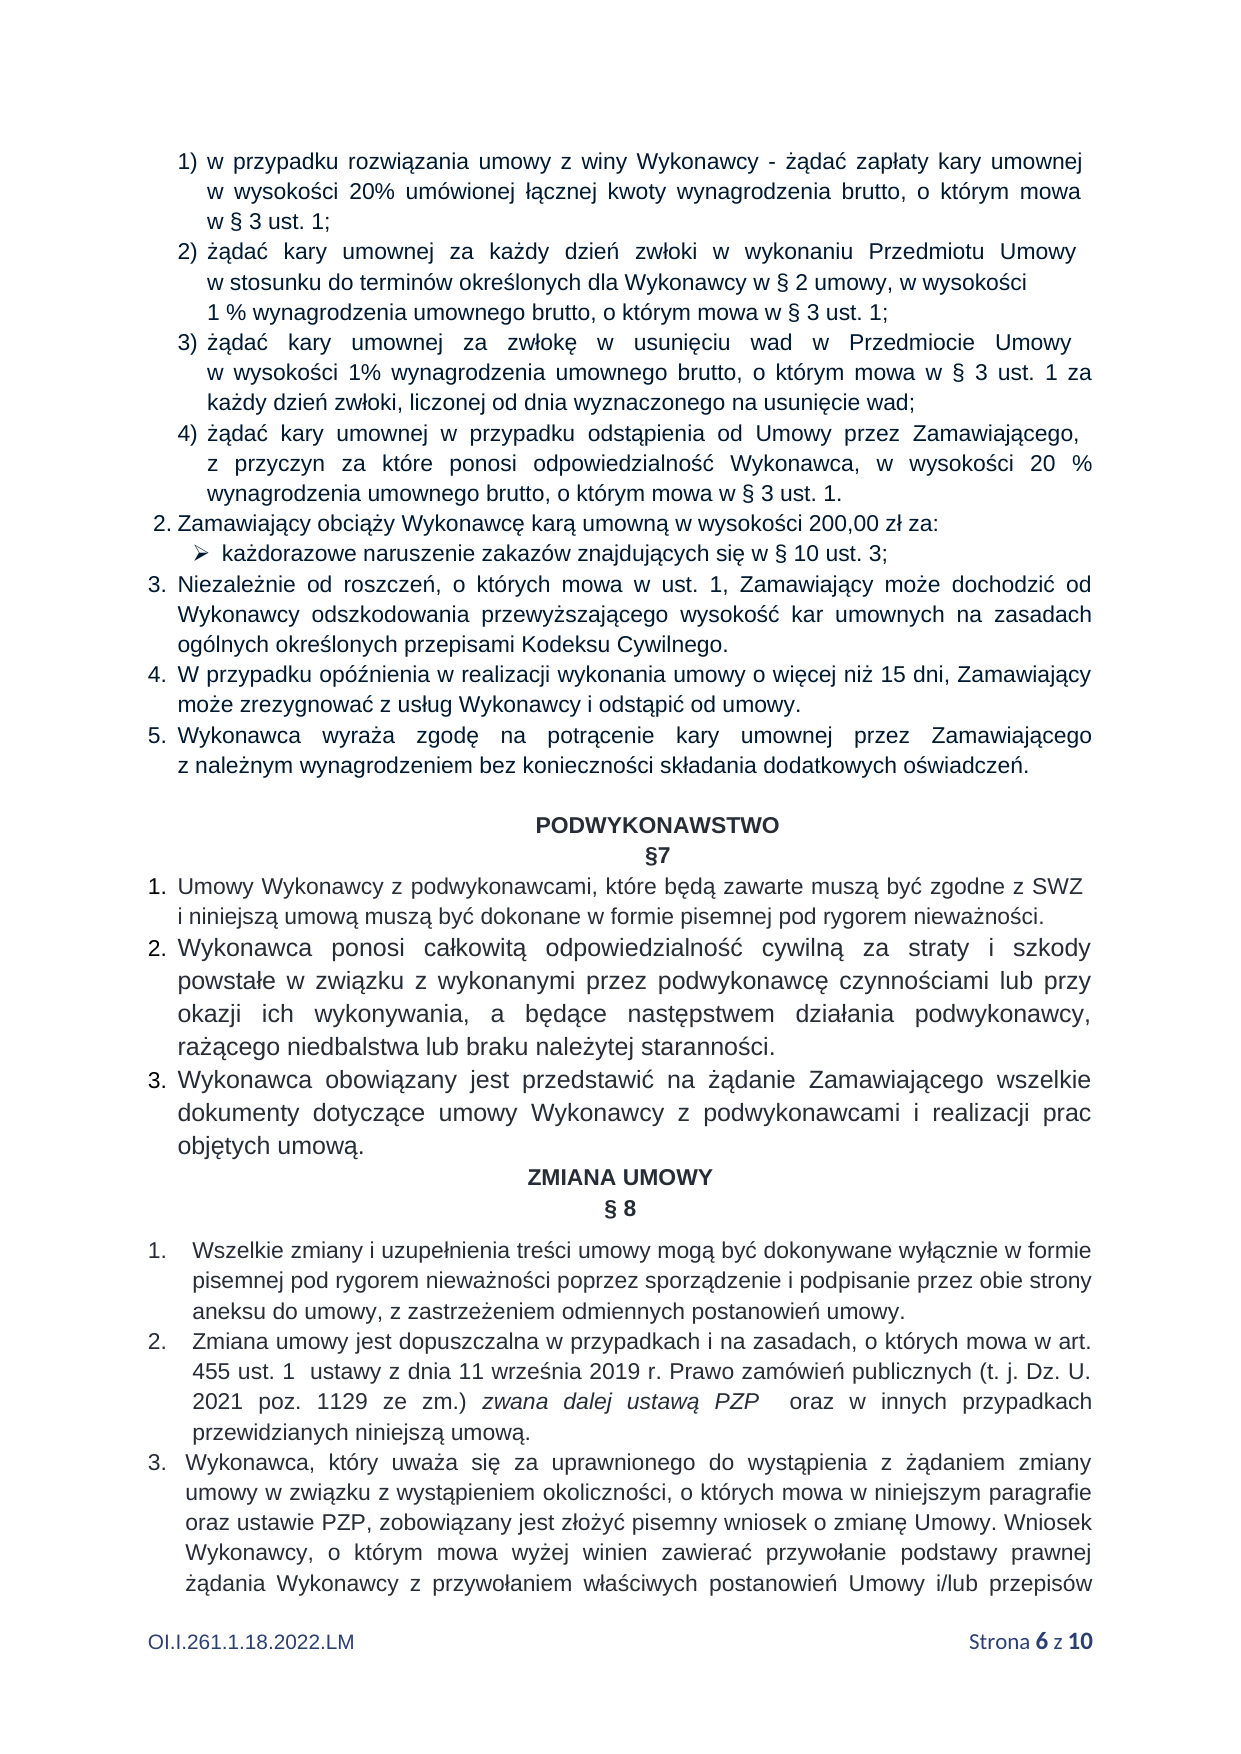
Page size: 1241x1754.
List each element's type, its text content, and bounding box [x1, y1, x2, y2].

list Zmiana umowy jest dopuszczalna w przypadkach i na zasadach, o których mowa w art. 455 ust. 1 ustawy z dnia 11 września 2019 r. Prawo zamówień publicznych (t. j. Dz. U. 2021 poz. 1129 ze zm.) zwana dalej ustawą PZP oraz w innych przypadkach przewidzianych niniejszą umową. [148, 1328, 1092, 1445]
list §7 [223, 842, 1092, 869]
list 1 % wynagrodzenia umownego brutto, o którym mowa w § 3 ust. 1; [207, 299, 1092, 325]
list Zamawiający obciąży Wykonawcę karą umowną w wysokości 200,00 zł za: [162, 510, 1092, 537]
text § 8 [148, 1194, 1092, 1221]
list żądać kary umownej w przypadku odstąpienia od Umowy przez Zamawiającego, z przyczyn za które ponosi odpowiedzialność Wykonawca, w wysokości 20 % wynagrodzenia umownego brutto, o którym mowa w § 3 ust. 1. [177, 419, 1092, 506]
list żądać kary umownej za każdy dzień zwłoki w wykonaniu Przedmiotu Umowy w stosunku do terminów określonych dla Wykonawcy w § 2 umowy, w wysokości [177, 238, 1092, 295]
list W przypadku opóźnienia w realizacji wykonania umowy o więcej niż 15 dni, Zamawiający może zrezygnować z usług Wykonawcy i odstąpić od umowy. [148, 661, 1092, 718]
list Umowy Wykonawcy z podwykonawcami, które będą zawarte muszą być zgodne z SWZ i niniejszą umową muszą być dokonane w formie pisemnej pod rygorem nieważności. [148, 873, 1092, 929]
list w przypadku rozwiązania umowy z winy Wykonawcy - żądać zapłaty kary umownej w wysokości 20% umówionej łącznej kwoty wynagrodzenia brutto, o którym mowa w § 3 ust. 1; [177, 148, 1092, 234]
list żądać kary umownej za zwłokę w usunięciu wad w Przedmiocie Umowy w wysokości 1% wynagrodzenia umownego brutto, o którym mowa w § 3 ust. 1 za każdy dzień zwłoki, liczonej od dnia wyznaczonego na usunięcie wad; [177, 329, 1092, 416]
list Wykonawca obowiązany jest przedstawić na żądanie Zamawiającego wszelkie dokumenty dotyczące umowy Wykonawcy z podwykonawcami i realizacji prac objętych umową. [148, 1065, 1092, 1160]
list Wykonawca wyraża zgodę na potrącenie kary umownej przez Zamawiającego z należnym wynagrodzeniem bez konieczności składania dodatkowych oświadczeń. [148, 722, 1092, 778]
list każdorazowe naruszenie zakazów znajdujących się w § 10 ust. 3; [192, 540, 1092, 567]
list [148, 1449, 1092, 1596]
list Wszelkie zmiany i uzupełnienia treści umowy mogą być dokonywane wyłącznie w formie pisemnej pod rygorem nieważności poprzez sporządzenie i podpisanie przez obie strony aneksu do umowy, z zastrzeżeniem odmiennych postanowień umowy. [148, 1237, 1092, 1324]
list PODWYKONAWSTWO [223, 812, 1092, 839]
text ZMIANA UMOWY [148, 1164, 1092, 1191]
list Wykonawca ponosi całkowitą odpowiedzialność cywilną za straty i szkody powstałe w związku z wykonanymi przez podwykonawcę czynnościami lub przy okazji ich wykonywania, a będące następstwem działania podwykonawcy, rażącego niedbalstwa lub braku należytej staranności. [148, 933, 1092, 1061]
list Niezależnie od roszczeń, o których mowa w ust. 1, Zamawiający może dochodzić od Wykonawcy odszkodowania przewyższającego wysokość kar umownych na zasadach ogólnych określonych przepisami Kodeksu Cywilnego. [148, 571, 1092, 657]
